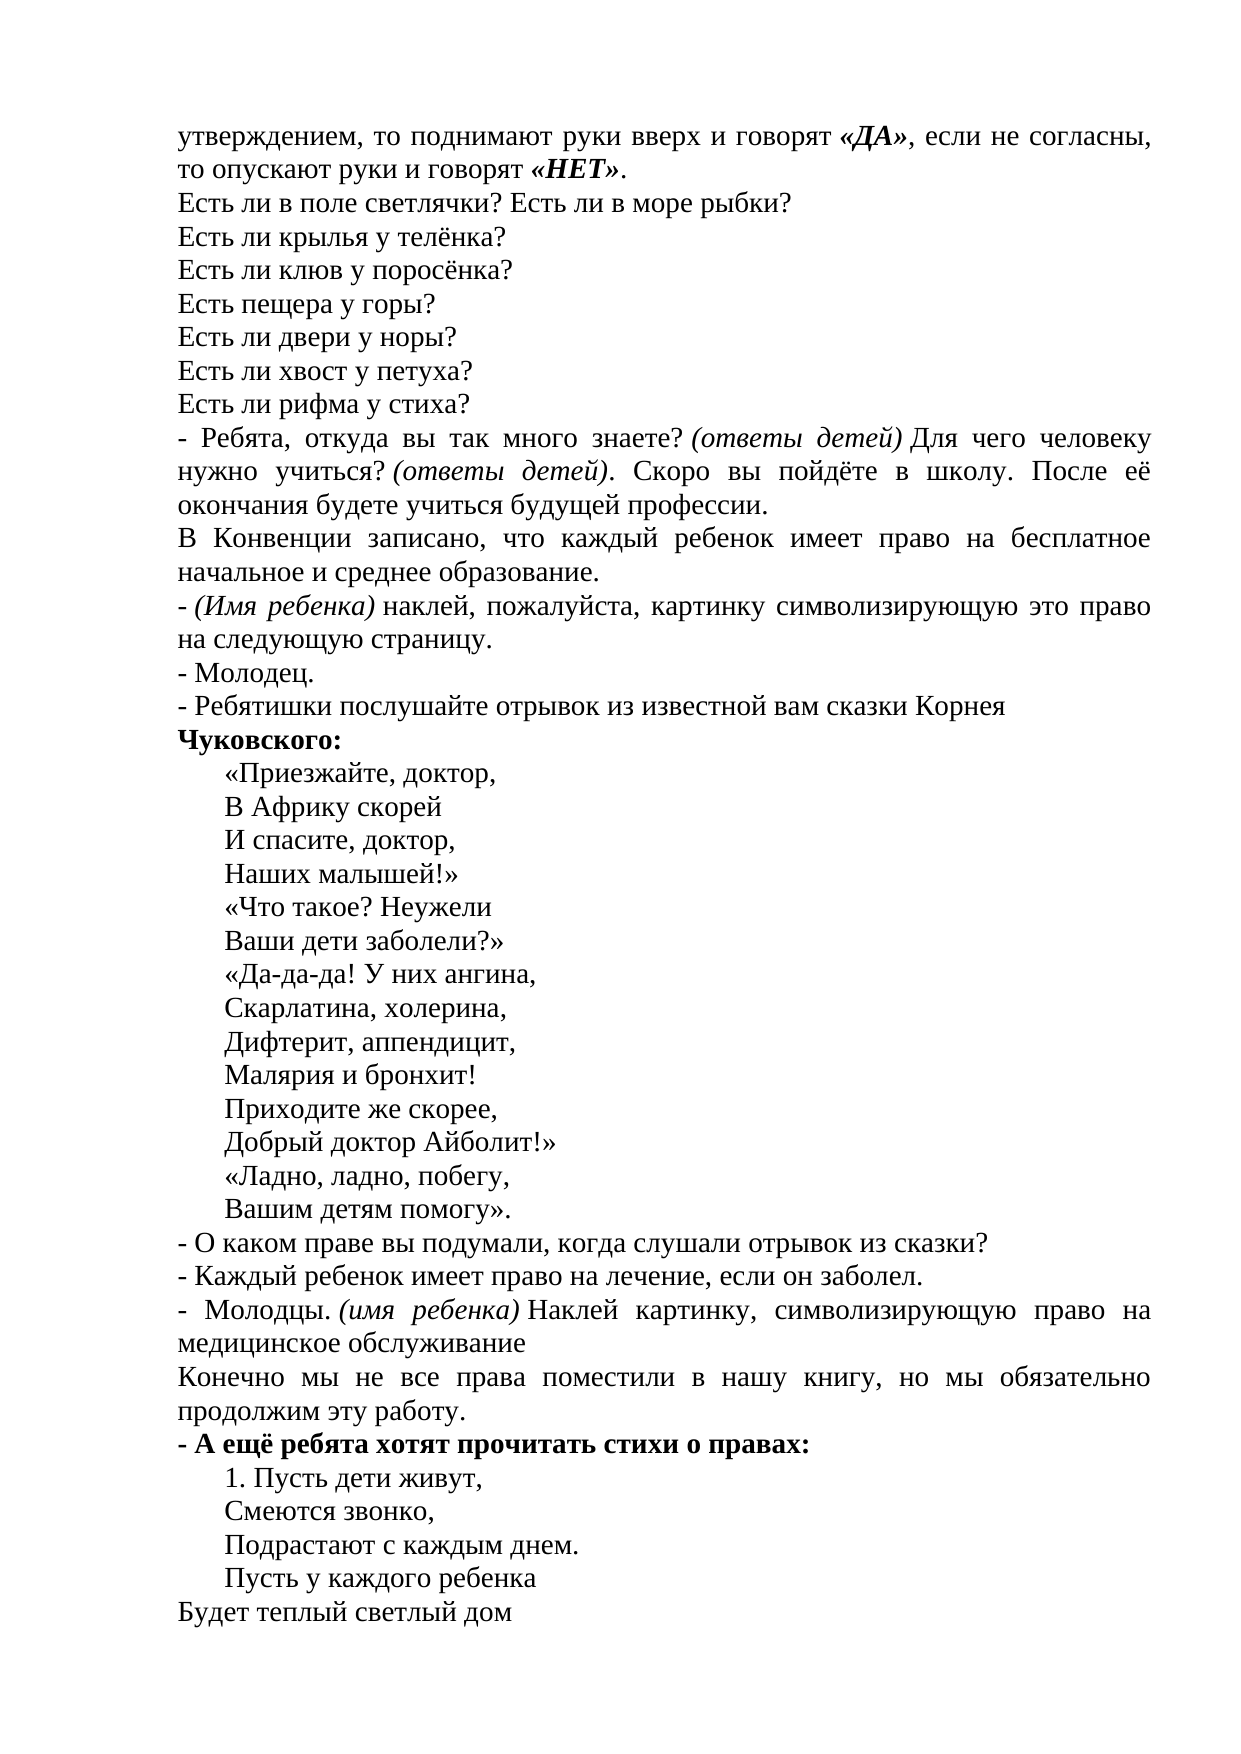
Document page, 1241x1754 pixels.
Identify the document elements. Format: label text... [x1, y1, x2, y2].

text Чуковского: [177, 722, 1152, 755]
text «Ладно, ладно, побегу, Вашим детям помогу». [224, 1158, 1152, 1225]
text Есть ли хвост у петуха? [177, 353, 1152, 386]
text - (Имя ребенка) наклей, пожалуйста, картинку символизирующую это право на следующую страницу. [177, 588, 1152, 655]
text Дифтерит, аппендицит, Малярия и бронхит! Приходите же скорее, Добрый доктор Айболит!» [224, 1024, 1152, 1158]
text Будет теплый светлый дом [177, 1594, 1152, 1627]
text - Молодцы. (имя ребенка) Наклей картинку, символизирующую право на медицинское обслуживание [177, 1292, 1152, 1359]
text 1. Пусть дети живут, Смеются звонко, Подрастают с каждым днем. Пусть у каждого ребенка [224, 1460, 1152, 1594]
text Конечно мы не все права поместили в нашу книгу, но мы обязательно продолжим эту работу. [177, 1359, 1152, 1426]
text Есть ли рифма у стиха? [177, 386, 1152, 420]
text «Что такое? Неужели Ваши дети заболели?» «Да-да-да! У них ангина, Скарлатина, холерина, [224, 889, 1152, 1024]
text Есть ли в поле светлячки? Есть ли в море рыбки? [177, 185, 1152, 219]
text Есть ли клюв у поросёнка? [177, 252, 1152, 286]
text «Приезжайте, доктор, В Африку скорей И спасите, доктор, Наших малышей!» [224, 755, 1152, 889]
text - Молодец. [177, 655, 1152, 688]
text Есть ли двери у норы? [177, 319, 1152, 353]
text В Конвенции записано, что каждый ребенок имеет право на бесплатное начальное и среднее образование. [177, 521, 1152, 588]
text - О каком праве вы подумали, когда слушали отрывок из сказки? [177, 1225, 1152, 1258]
text - Ребята, откуда вы так много знаете? (ответы детей) Для чего человеку нужно учиться? (ответы детей). Скоро вы пойдёте в школу. После её окончания будете учиться будущей профессии. [177, 420, 1152, 521]
text - Каждый ребенок имеет право на лечение, если он заболел. [177, 1258, 1152, 1292]
text Есть пещера у горы? [177, 286, 1152, 319]
text Есть ли крылья у телёнка? [177, 219, 1152, 252]
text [177, 118, 1152, 185]
text - А ещё ребята хотят прочитать стихи о правах: [177, 1426, 1152, 1460]
text - Ребятишки послушайте отрывок из известной вам сказки Корнея [177, 688, 1152, 722]
